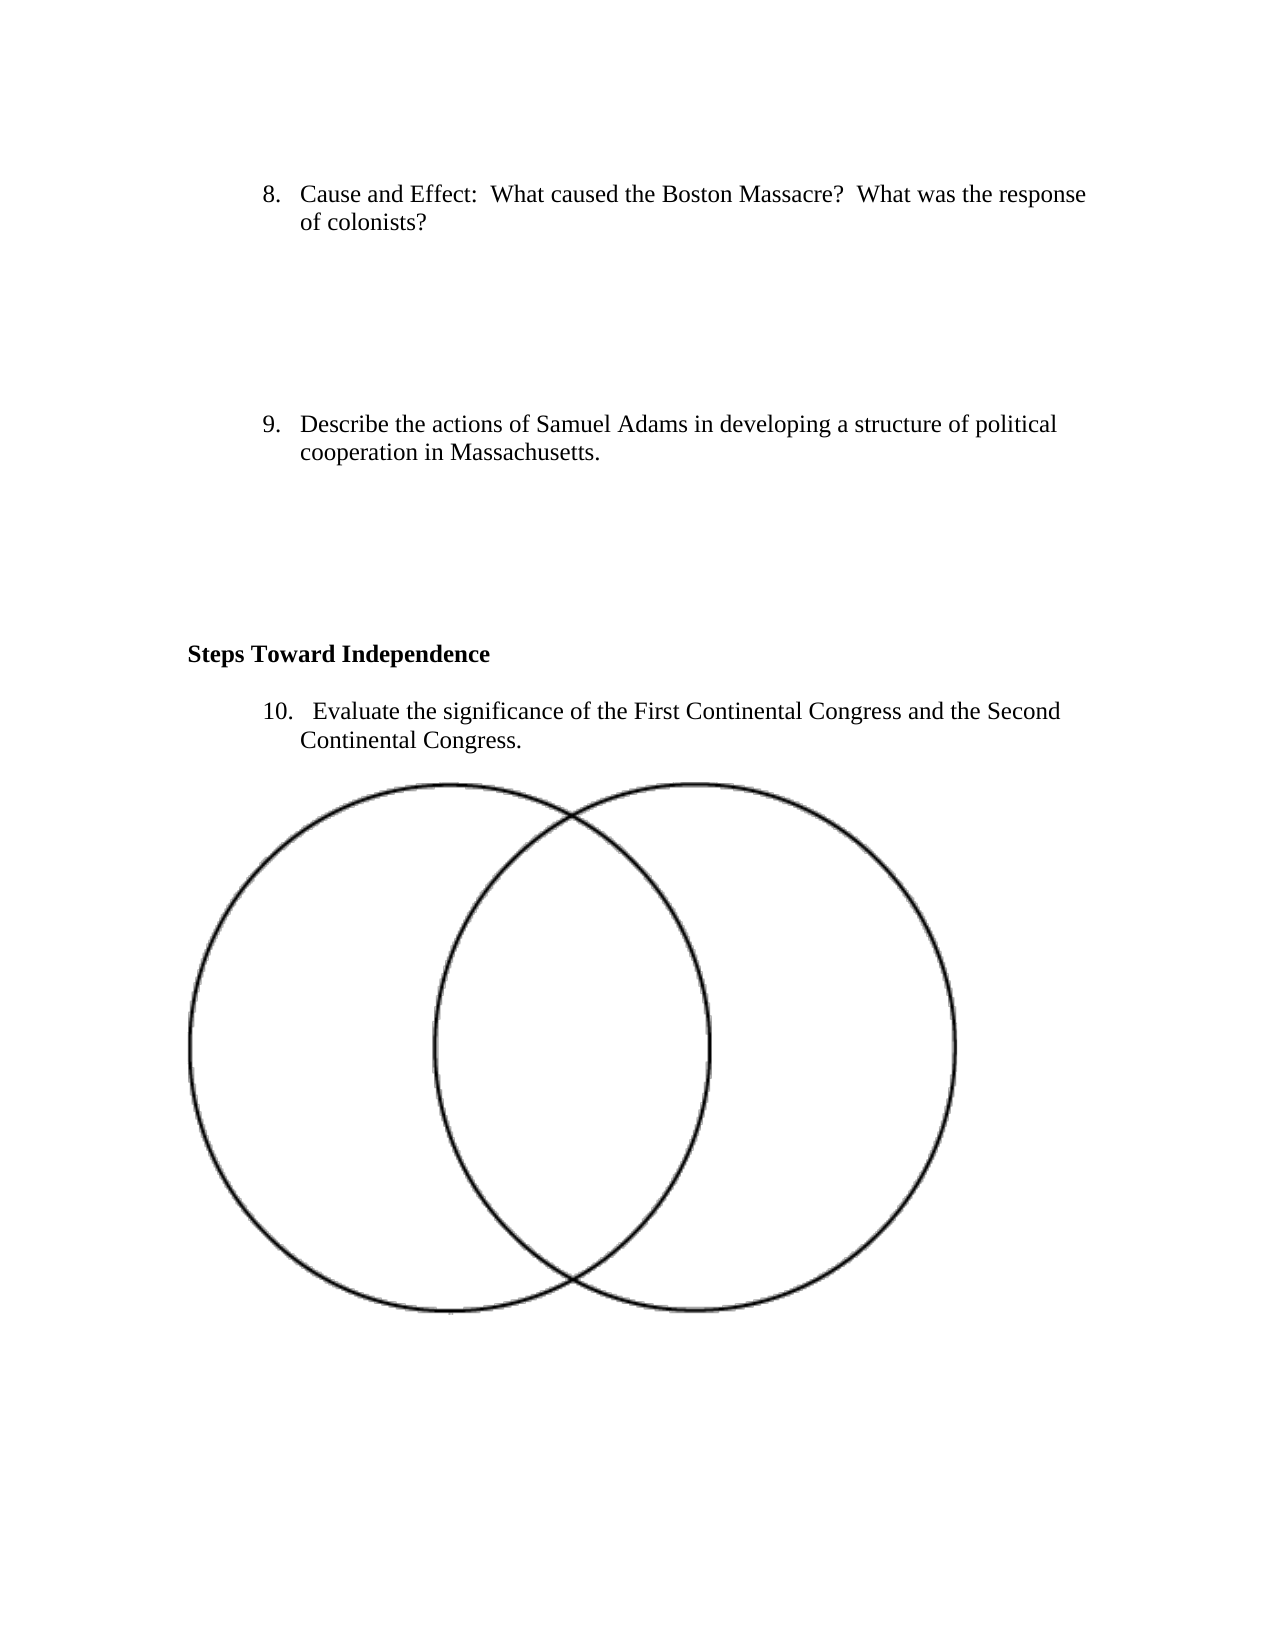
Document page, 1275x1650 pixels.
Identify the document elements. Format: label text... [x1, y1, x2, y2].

text Steps Toward Independence [187, 639, 1087, 667]
list Evaluate the significance of the First Continental Congress and the Second Continental Congress. [262, 696, 1087, 754]
picture [187, 782, 958, 1315]
list Cause and Effect: What caused the Boston Massacre? What was the response of colonists? [262, 179, 1087, 236]
list Describe the actions of Samuel Adams in developing a structure of political cooperation in Massachusetts. [262, 409, 1087, 466]
